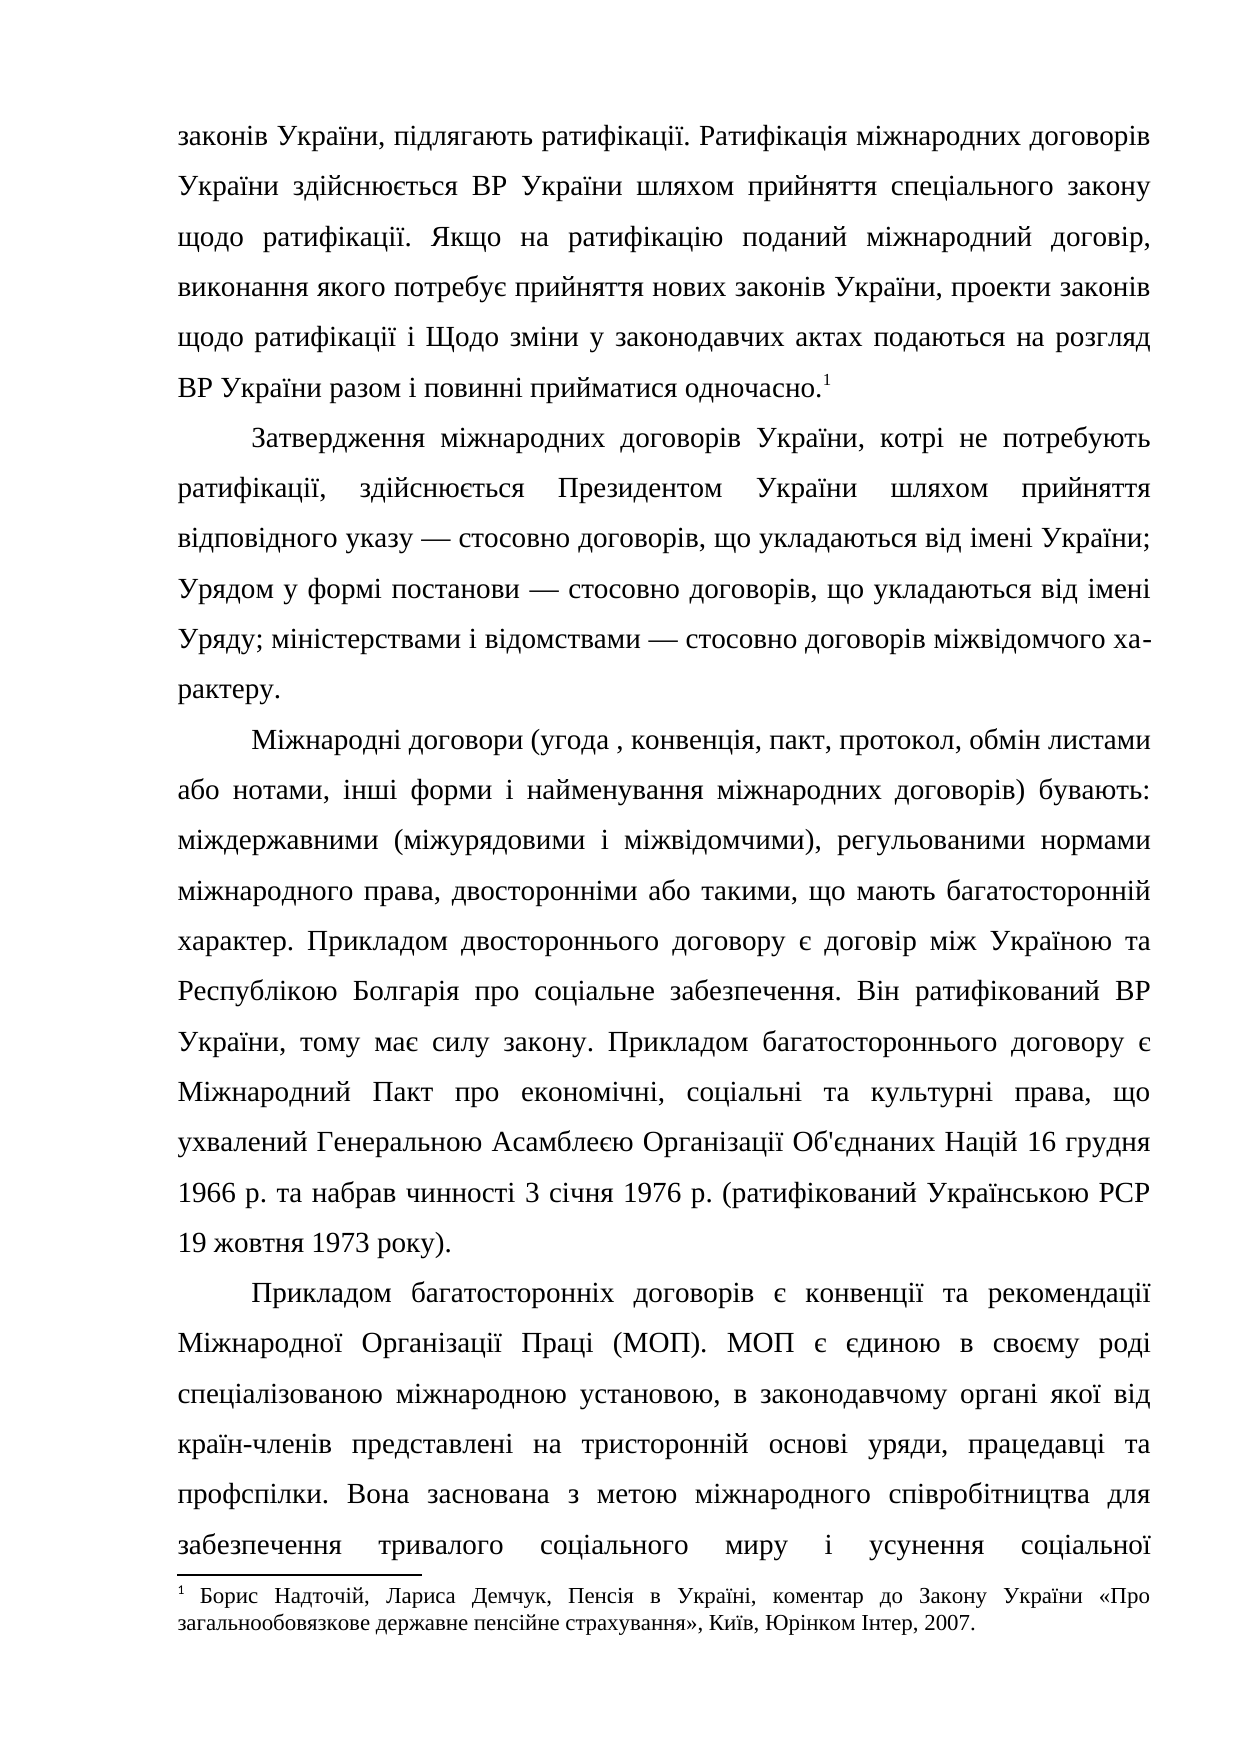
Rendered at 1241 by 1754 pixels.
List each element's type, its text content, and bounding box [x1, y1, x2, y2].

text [177, 118, 1152, 403]
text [177, 1275, 1152, 1560]
text Міжнародні договори (угода , конвенція, пакт, протокол, обмін листами або нотами, інші форми і найменування міжнародних договорів) бувають: міждержавними (міжурядовими і міжвідомчими), регульованими нормами міжнародного права, двосторонніми або такими, що мають багатосторонній характер. Прикладом двостороннього договору є договір між Україною та Республікою Болгарія про соціальне забезпечення. Він ратифікований ВР України, тому має силу закону. Прикладом багатостороннього договору є Міжнародний Пакт про економічні, соціальні та культурні права, що ухвалений Генеральною Асамблеєю Організації Об'єднаних Націй 16 грудня 1966 р. та набрав чинності 3 січня 1976 р. (ратифікований Українською РСР 19 жовтня 1973 року). [177, 722, 1152, 1258]
text Затвердження міжнародних договорів України, котрі не потребують ратифікації, здійснюється Президентом України шляхом прийняття відповідного указу — стосовно договорів, що укладаються від імені України; Урядом у формі постанови — стосовно договорів, що укладаються від імені Уряду; міністерствами і відомствами — стосовно договорів міжвідомчого характеру. [177, 420, 1152, 705]
